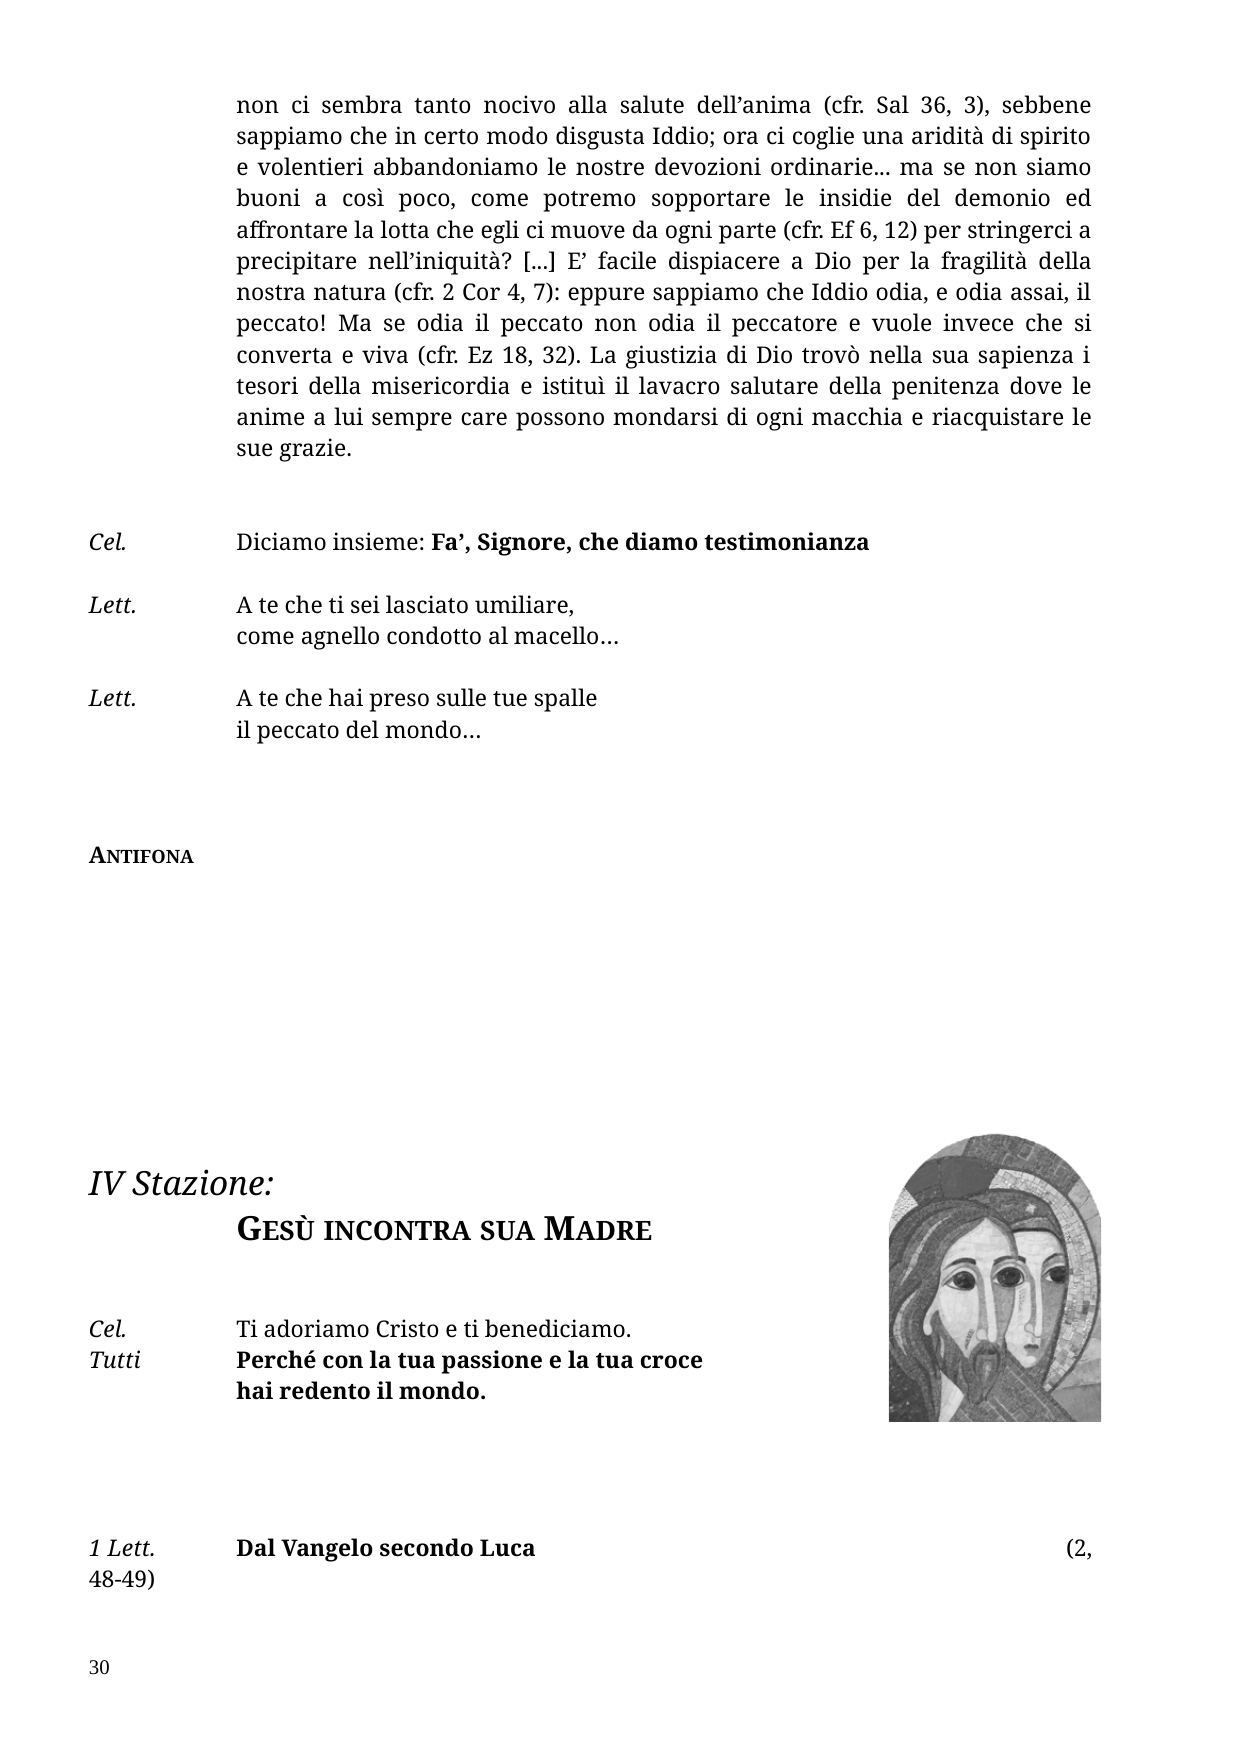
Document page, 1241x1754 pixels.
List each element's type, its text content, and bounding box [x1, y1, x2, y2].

text IV Stazione: [89, 1159, 873, 1205]
text 1 Lett. Dal Vangelo secondo Luca (2, 48-49) [89, 1532, 1092, 1594]
text Lett. A te che hai preso sulle tue spalle [89, 682, 1092, 714]
text Cel. Diciamo insieme: Fa’, Signore, che diamo testimonianza [89, 526, 1092, 557]
text Gesù incontra sua Madre [162, 1205, 873, 1250]
text hai redento il mondo. [89, 1375, 873, 1407]
text come agnello condotto al macello… [162, 620, 1092, 651]
text Antifona [89, 839, 1092, 870]
text Tutti Perché con la tua passione e la tua croce [89, 1344, 873, 1375]
text Lett. A te che ti sei lasciato umiliare, [89, 589, 1092, 620]
text Cel. Ti adoriamo Cristo e ti benediciamo. [89, 1313, 873, 1344]
text il peccato del mondo… [162, 714, 1092, 745]
